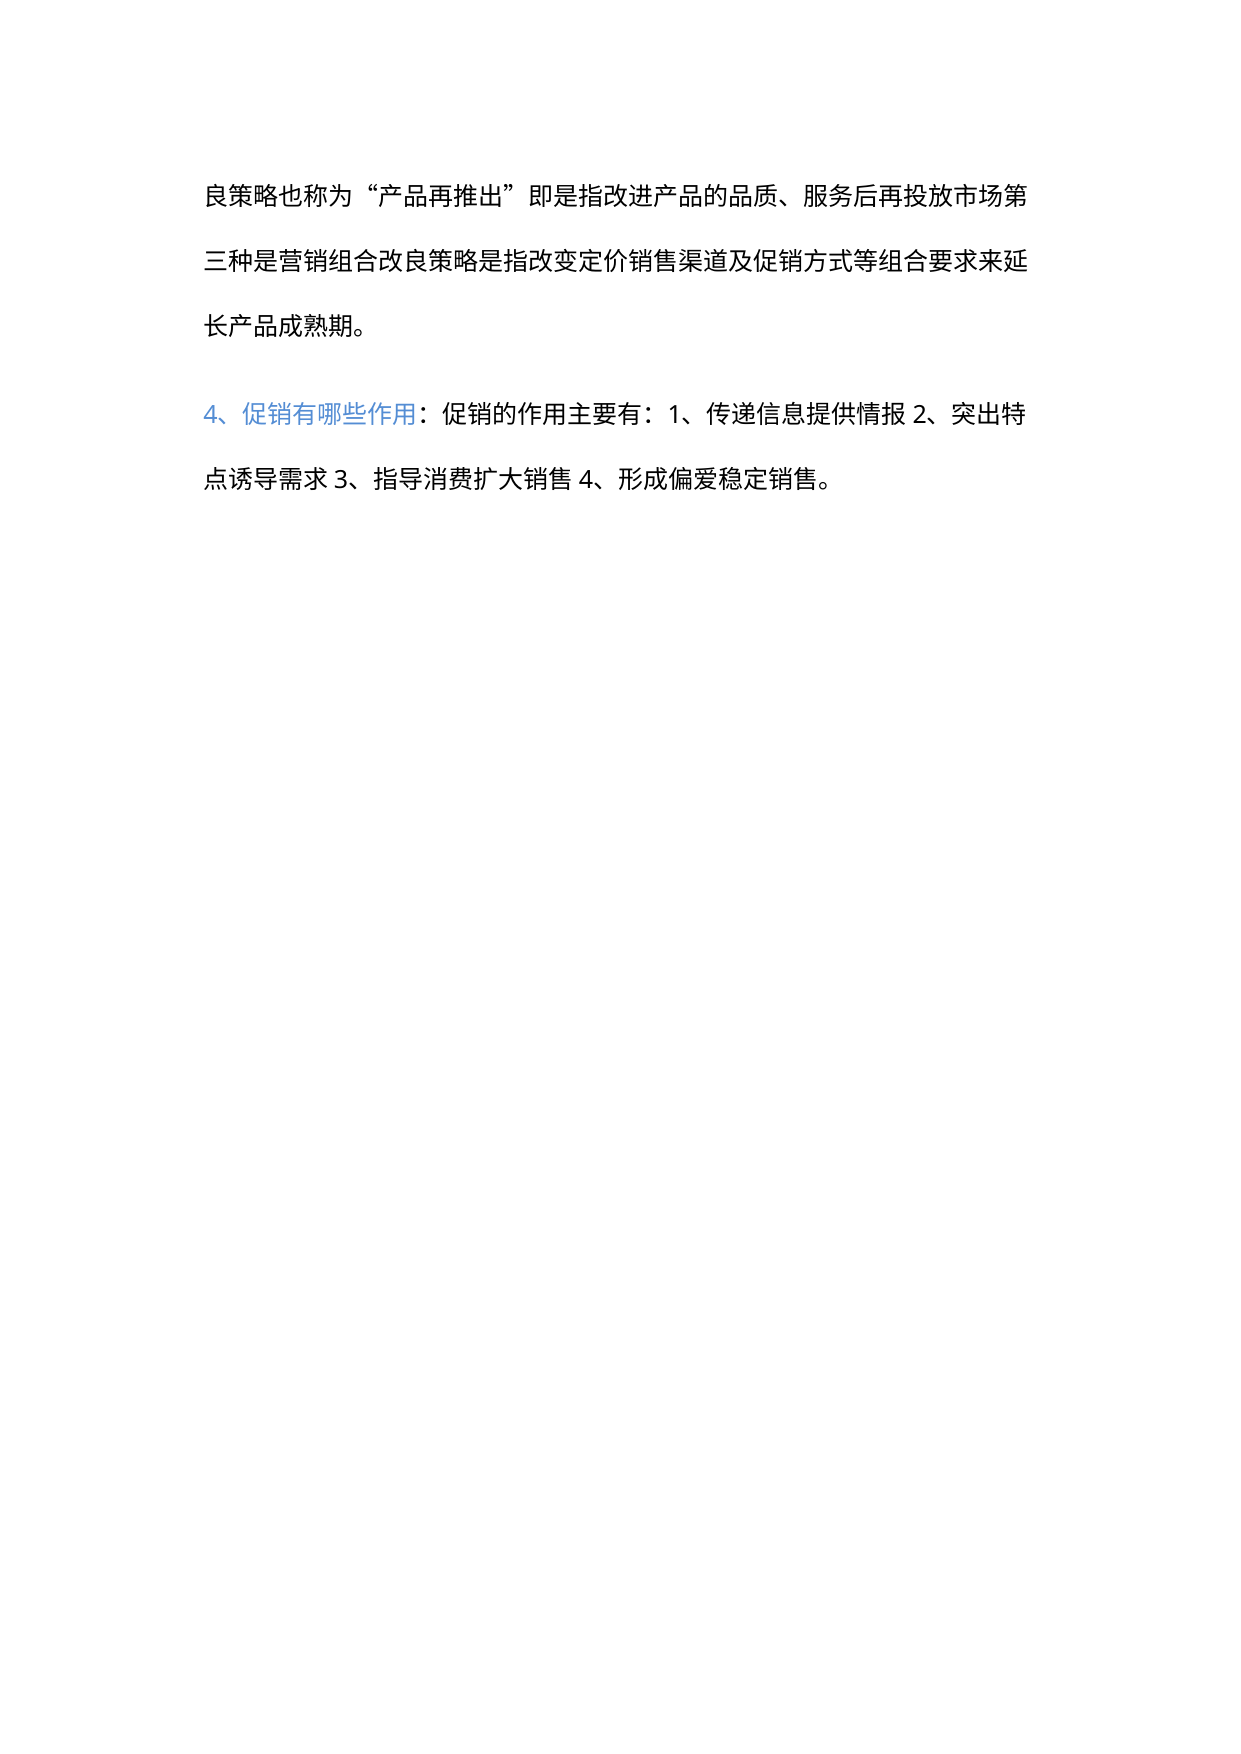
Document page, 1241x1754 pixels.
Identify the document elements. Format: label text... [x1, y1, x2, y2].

text 4、促销有哪些作用：促销的作用主要有：1、传递信息提供情报 2、突出特点诱导需求 3、指导消费扩大销售 4、形成偏爱稳定销售。 [203, 380, 1037, 510]
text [203, 162, 1037, 357]
